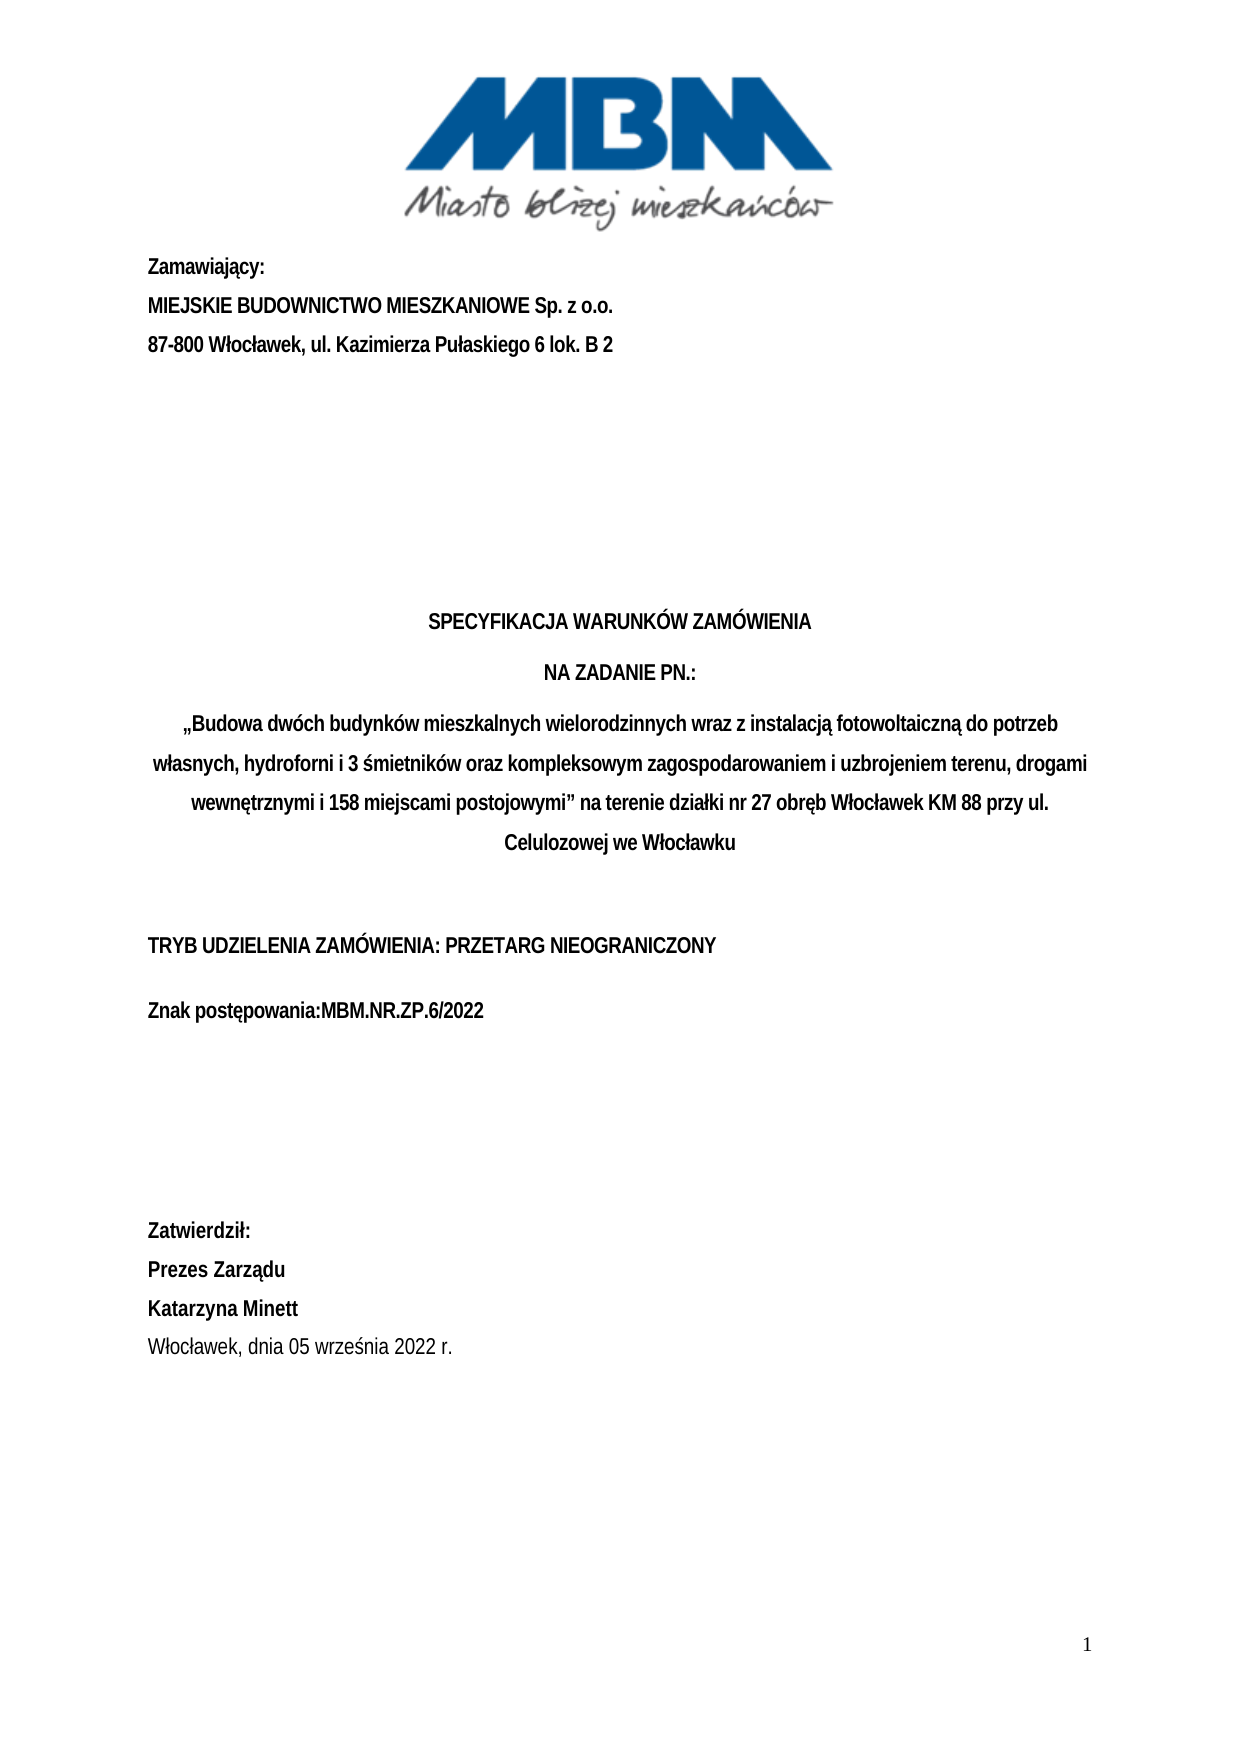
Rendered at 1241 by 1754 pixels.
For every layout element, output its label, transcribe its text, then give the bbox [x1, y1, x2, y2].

text Zatwierdził: [148, 1217, 1093, 1243]
text Prezes Zarządu [148, 1256, 1093, 1282]
picture [397, 73, 843, 235]
text 87-800 Włocławek, ul. Kazimierza Pułaskiego 6 lok. B 2 [148, 331, 1093, 357]
text Katarzyna Minett [148, 1294, 1093, 1321]
text TRYB UDZIELENIA ZAMÓWIENIA: PRZETARG NIEOGRANICZONY [148, 932, 1093, 959]
text Włocławek, dnia 05 września 2022 r. [148, 1333, 1093, 1360]
text „Budowa dwóch budynków mieszkalnych wielorodzinnych wraz z instalacją fotowoltaiczną do potrzeb własnych, hydroforni i 3 śmietników oraz kompleksowym zagospodarowaniem i uzbrojeniem terenu, drogami wewnętrznymi i 158 miejscami postojowymi” na terenie działki nr 27 obręb Włocławek KM 88 przy ul. Celulozowej we Włocławku [148, 710, 1093, 855]
text Znak postępowania:MBM.NR.ZP.6/2022 [148, 997, 1093, 1023]
text Zamawiający: [148, 253, 1093, 279]
text SPECYFIKACJA WARUNKÓW ZAMÓWIENIA [148, 608, 1093, 634]
text NA ZADANIE PN.: [148, 659, 1093, 685]
text MIEJSKIE BUDOWNICTWO MIESZKANIOWE Sp. z o.o. [148, 292, 1093, 318]
